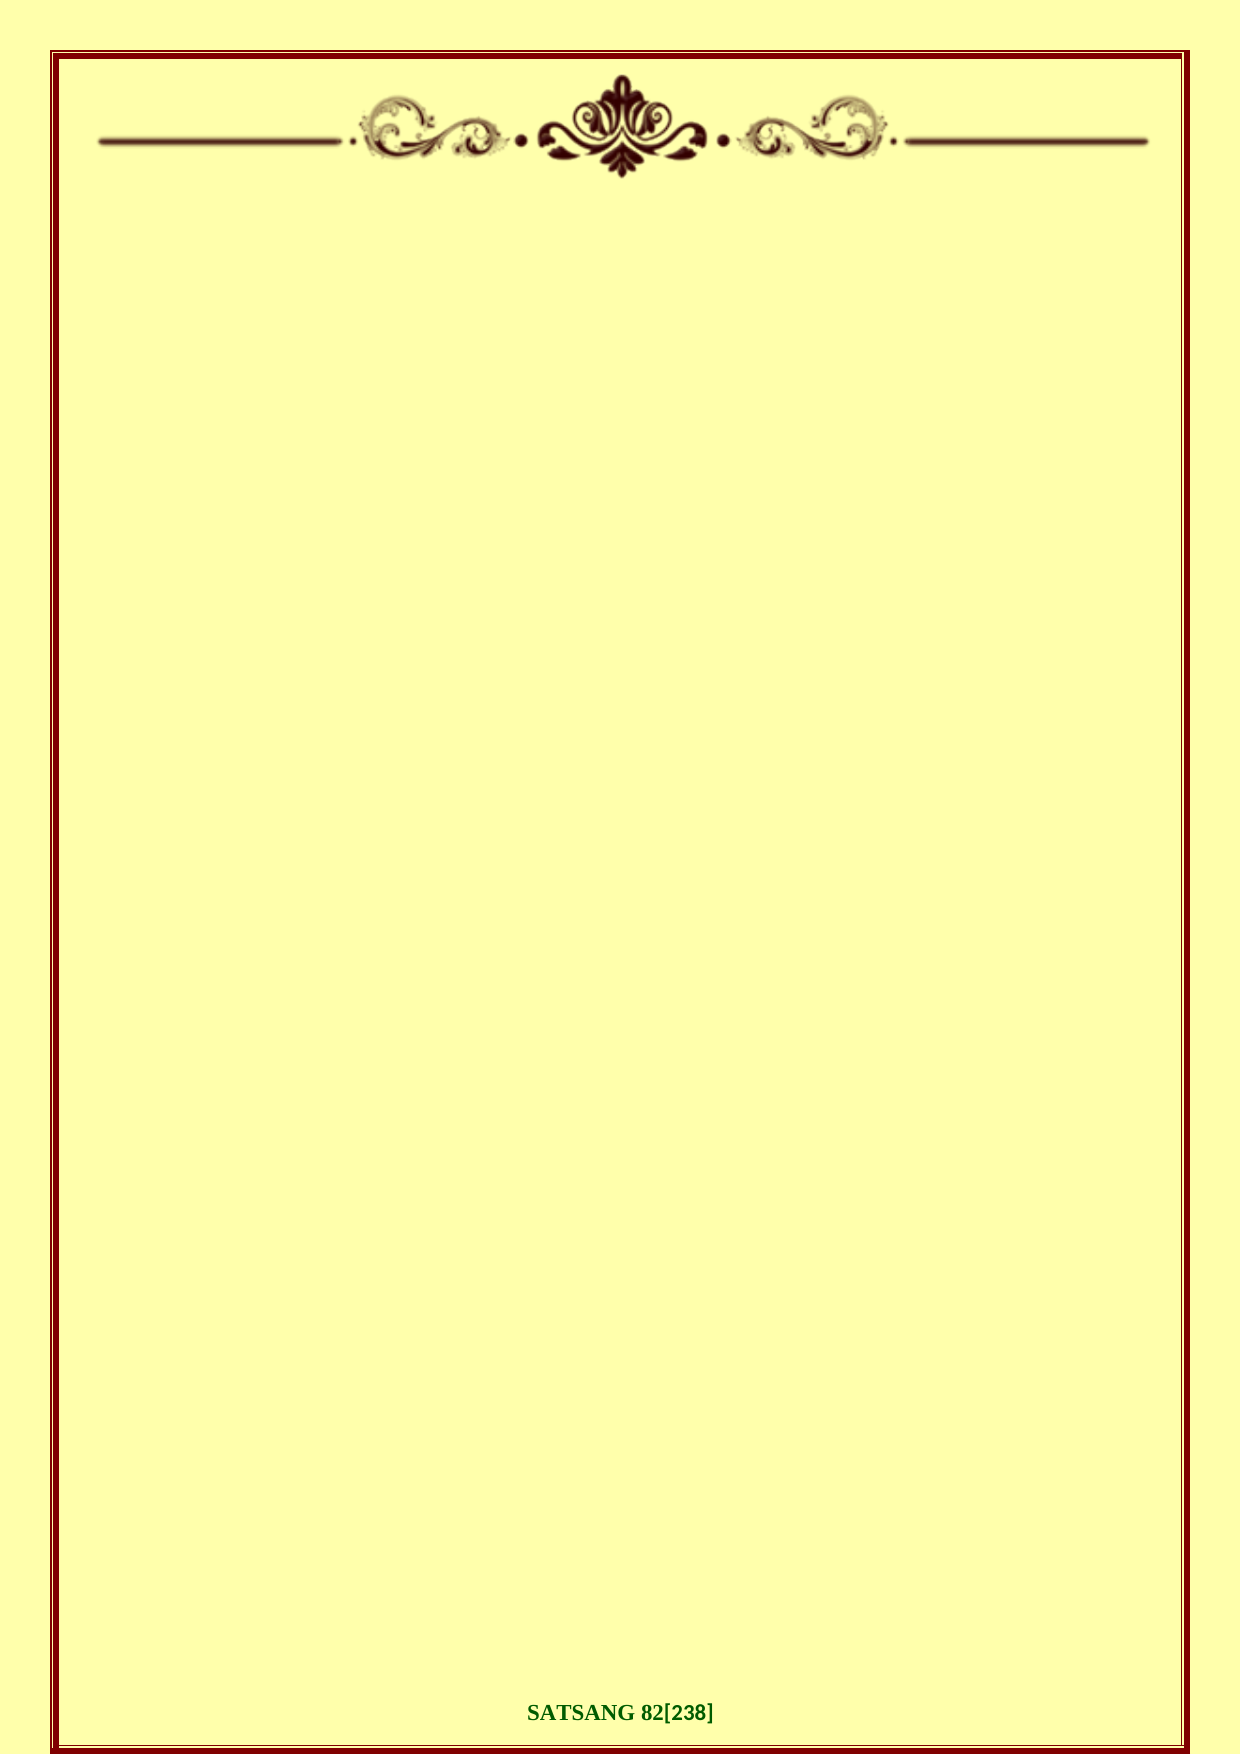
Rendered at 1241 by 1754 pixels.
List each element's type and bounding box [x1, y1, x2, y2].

picture [88, 73, 1152, 183]
